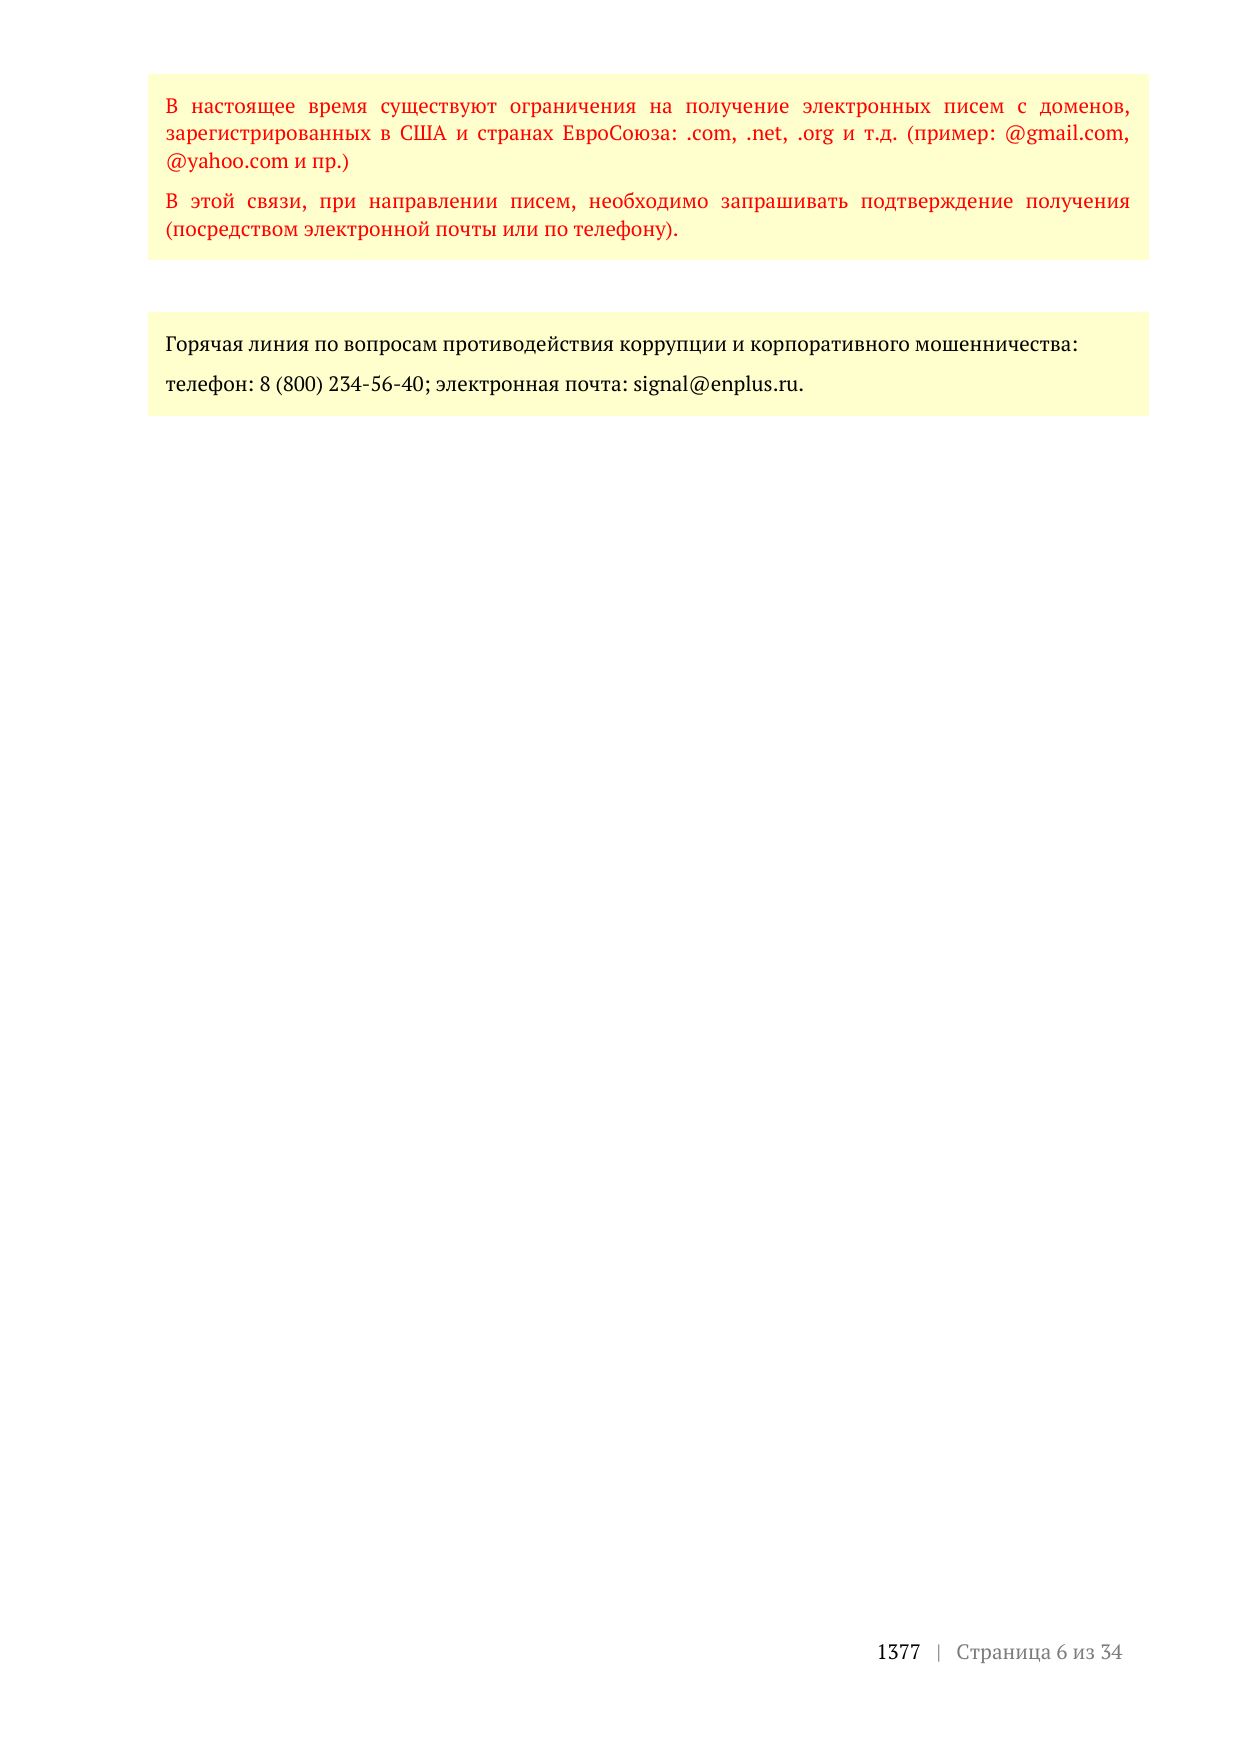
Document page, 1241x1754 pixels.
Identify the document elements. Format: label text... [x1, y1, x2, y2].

text Горячая линия по вопросам противодействия коррупции и корпоративного мошенничества: [149, 314, 1148, 352]
text В этой связи, при направлении писем, необходимо запрашивать подтверждение получения (посредством электронной почты или по телефону). [149, 169, 1148, 259]
text В настоящее время существуют ограничения на получение электронных писем с доменов, зарегистрированных в США и странах ЕвроСоюза: .com, .net, .org и т.д. (пример: @gmail.com, @yahoo.com и пр.) [149, 75, 1148, 169]
text телефон: 8 (800) 234-56-40; электронная почта: signal@enplus.ru. [149, 352, 1148, 414]
